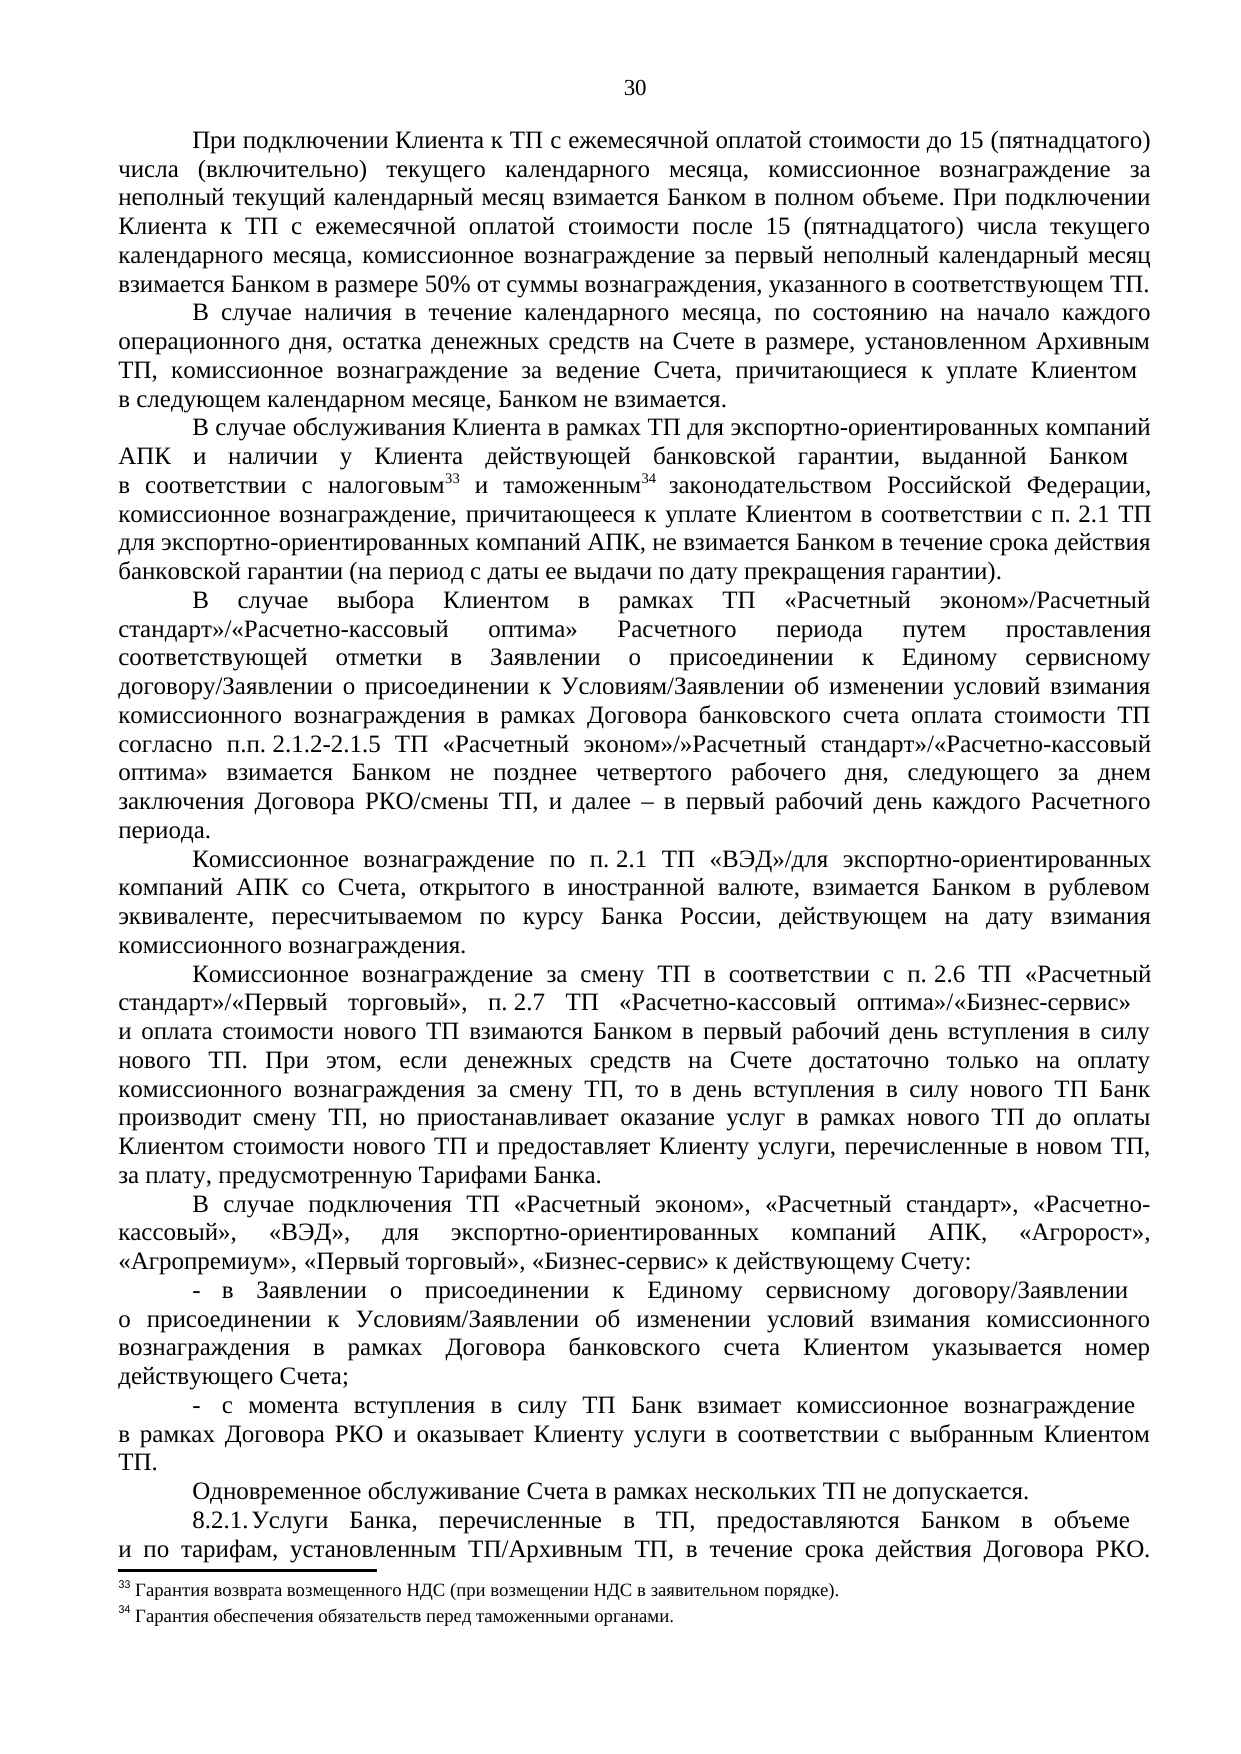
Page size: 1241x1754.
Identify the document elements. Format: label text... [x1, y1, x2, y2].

text - в Заявлении о присоединении к Единому сервисному договору/Заявлении о присоединении к Условиям/Заявлении об изменении условий взимания комиссионного вознаграждения в рамках Договора банковского счета Клиентом указывается номер действующего Счета; [118, 1275, 1152, 1390]
text В случае обслуживания Клиента в рамках ТП для экспортно-ориентированных компаний АПК и наличии у Клиента действующей банковской гарантии, выданной Банком в соответствии с налоговым и таможенным законодательством Российской Федерации, комиссионное вознаграждение, причитающееся к уплате Клиентом в соответствии с п. 2.1 ТП для экспортно-ориентированных компаний АПК, не взимается Банком в течение срока действия банковской гарантии (на период с даты ее выдачи по дату прекращения гарантии). [118, 412, 1152, 585]
text В случае выбора Клиентом в рамках ТП «Расчетный эконом»/Расчетный стандарт»/«Расчетно-кассовый оптима» Расчетного периода путем проставления соответствующей отметки в Заявлении о присоединении к Единому сервисному договору/Заявлении о присоединении к Условиям/Заявлении об изменении условий взимания комиссионного вознаграждения в рамках Договора банковского счета оплата стоимости ТП согласно п.п. 2.1.2-2.1.5 ТП «Расчетный эконом»/»Расчетный стандарт»/«Расчетно-кассовый оптима» взимается Банком не позднее четвертого рабочего дня, следующего за днем заключения Договора РКО/смены ТП, и далее – в первый рабочий день каждого Расчетного периода. [118, 585, 1152, 844]
text Комиссионное вознаграждение по п. 2.1 ТП «ВЭД»/для экспортно-ориентированных компаний АПК со Счета, открытого в иностранной валюте, взимается Банком в рублевом эквиваленте, пересчитываемом по курсу Банка России, действующем на дату взимания комиссионного вознаграждения. [118, 844, 1152, 959]
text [118, 1505, 1152, 1562]
text При подключении Клиента к ТП с ежемесячной оплатой стоимости до 15 (пятнадцатого) числа (включительно) текущего календарного месяца, комиссионное вознаграждение за неполный текущий календарный месяц взимается Банком в полном объеме. При подключении Клиента к ТП с ежемесячной оплатой стоимости после 15 (пятнадцатого) числа текущего календарного месяца, комиссионное вознаграждение за первый неполный календарный месяц взимается Банком в размере 50% от суммы вознаграждения, указанного в соответствующем ТП. [118, 125, 1152, 297]
text В случае подключения ТП «Расчетный эконом», «Расчетный стандарт», «Расчетно-кассовый», «ВЭД», для экспортно-ориентированных компаний АПК, «Агророст», «Агропремиум», «Первый торговый», «Бизнес-сервис» к действующему Счету: [118, 1189, 1152, 1275]
text Комиссионное вознаграждение за смену ТП в соответствии с п. 2.6 ТП «Расчетный стандарт»/«Первый торговый», п. 2.7 ТП «Расчетно-кассовый оптима»/«Бизнес-сервис» и оплата стоимости нового ТП взимаются Банком в первый рабочий день вступления в силу нового ТП. При этом, если денежных средств на Счете достаточно только на оплату комиссионного вознаграждения за смену ТП, то в день вступления в силу нового ТП Банк производит смену ТП, но приостанавливает оказание услуг в рамках нового ТП до оплаты Клиентом стоимости нового ТП и предоставляет Клиенту услуги, перечисленные в новом ТП, за плату, предусмотренную Тарифами Банка. [118, 959, 1152, 1189]
text - с момента вступления в силу ТП Банк взимает комиссионное вознаграждение в рамках Договора РКО и оказывает Клиенту услуги в соответствии с выбранным Клиентом ТП. [118, 1390, 1152, 1476]
text В случае наличия в течение календарного месяца, по состоянию на начало каждого операционного дня, остатка денежных средств на Счете в размере, установленном Архивным ТП, комиссионное вознаграждение за ведение Счета, причитающиеся к уплате Клиентом в следующем календарном месяце, Банком не взимается. [118, 297, 1152, 412]
text Одновременное обслуживание Счета в рамках нескольких ТП не допускается. [118, 1476, 1152, 1505]
